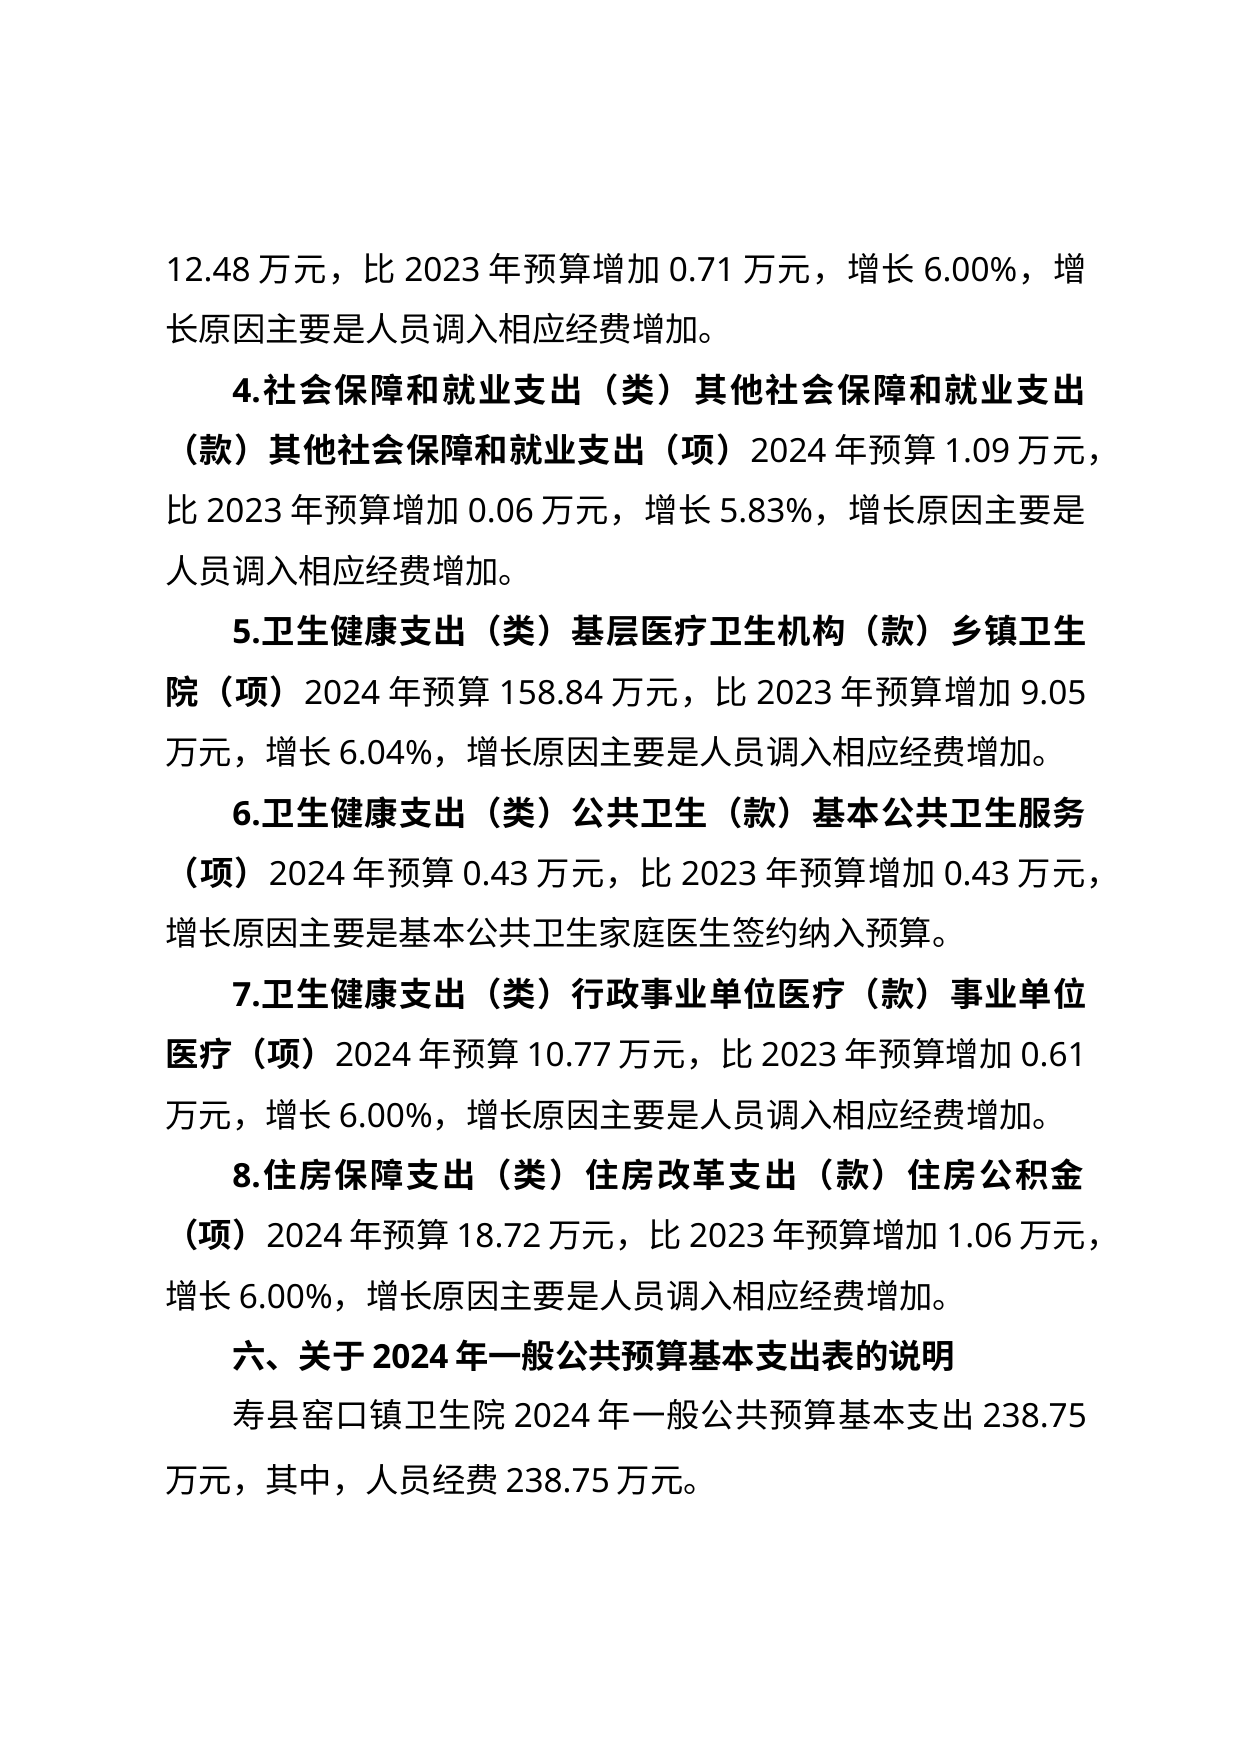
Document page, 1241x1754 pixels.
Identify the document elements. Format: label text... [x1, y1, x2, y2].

text 寿县窑口镇卫生院2024年一般公共预算基本支出238.75万元，其中，人员经费238.75万元。 [165, 1381, 1087, 1511]
text 4.社会保障和就业支出（类）其他社会保障和就业支出（款）其他社会保障和就业支出（项）2024年预算1.09万元，比2023年预算增加0.06万元，增长5.83%，增长原因主要是人员调入相应经费增加。 [165, 354, 1087, 595]
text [165, 233, 1087, 354]
text 8.住房保障支出（类）住房改革支出（款）住房公积金（项）2024年预算18.72万元，比2023年预算增加1.06万元，增长6.00%，增长原因主要是人员调入相应经费增加。 [165, 1139, 1087, 1320]
text 六、关于2024年一般公共预算基本支出表的说明 [165, 1320, 1087, 1381]
text 7.卫生健康支出（类）行政事业单位医疗（款）事业单位医疗（项）2024年预算10.77万元，比2023年预算增加0.61万元，增长6.00%，增长原因主要是人员调入相应经费增加。 [165, 958, 1087, 1139]
text 6.卫生健康支出（类）公共卫生（款）基本公共卫生服务（项）2024年预算0.43万元，比2023年预算增加0.43万元，增长原因主要是基本公共卫生家庭医生签约纳入预算。 [165, 777, 1087, 958]
text 5.卫生健康支出（类）基层医疗卫生机构（款）乡镇卫生院（项）2024年预算158.84万元，比2023年预算增加9.05万元，增长6.04%，增长原因主要是人员调入相应经费增加。 [165, 595, 1087, 777]
